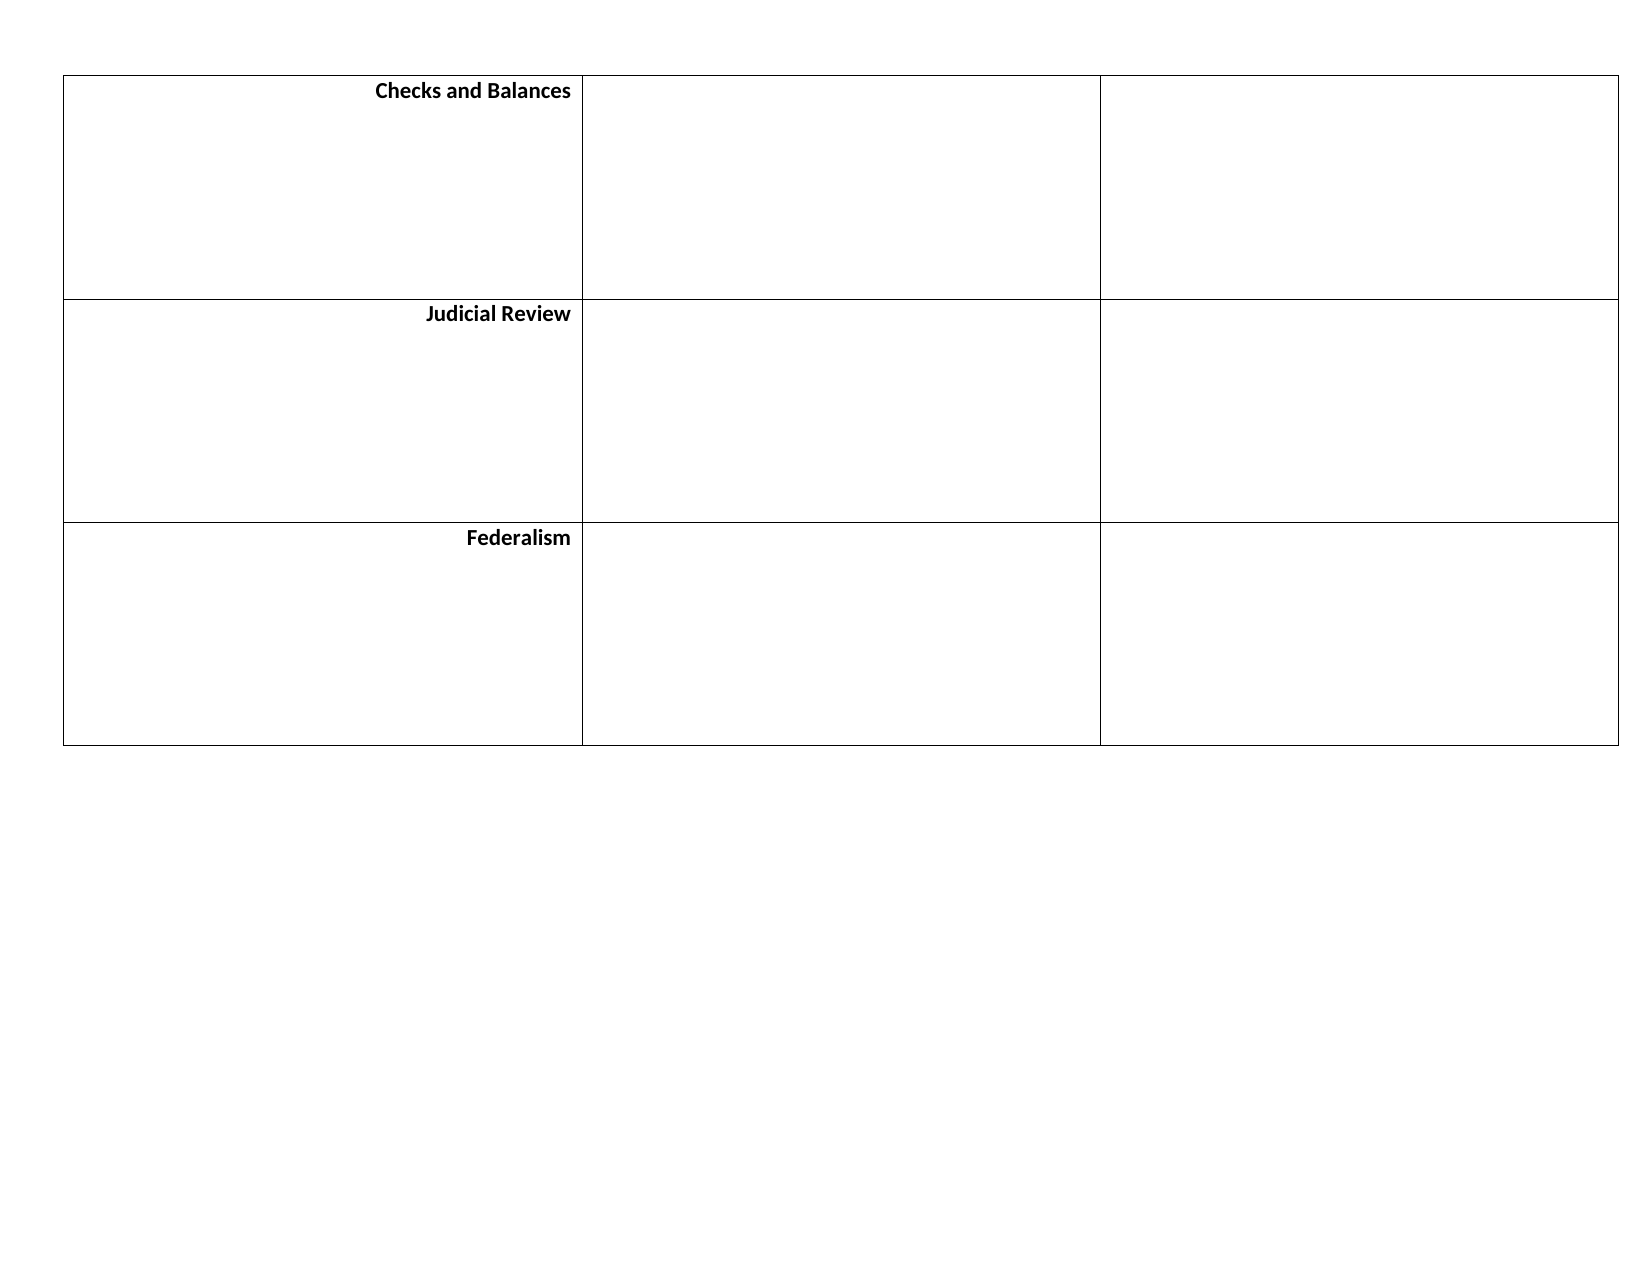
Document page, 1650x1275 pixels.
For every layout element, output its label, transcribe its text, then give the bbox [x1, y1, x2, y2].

table_cell [583, 300, 1100, 522]
table_cell [1101, 300, 1618, 522]
table_cell [583, 76, 1100, 298]
table_cell Checks and Balances [64, 76, 582, 298]
table_cell Judicial Review [64, 300, 582, 522]
table_cell Federalism [64, 523, 582, 745]
table_cell [583, 523, 1100, 745]
table_cell [1101, 76, 1618, 298]
table_cell [1101, 523, 1618, 745]
